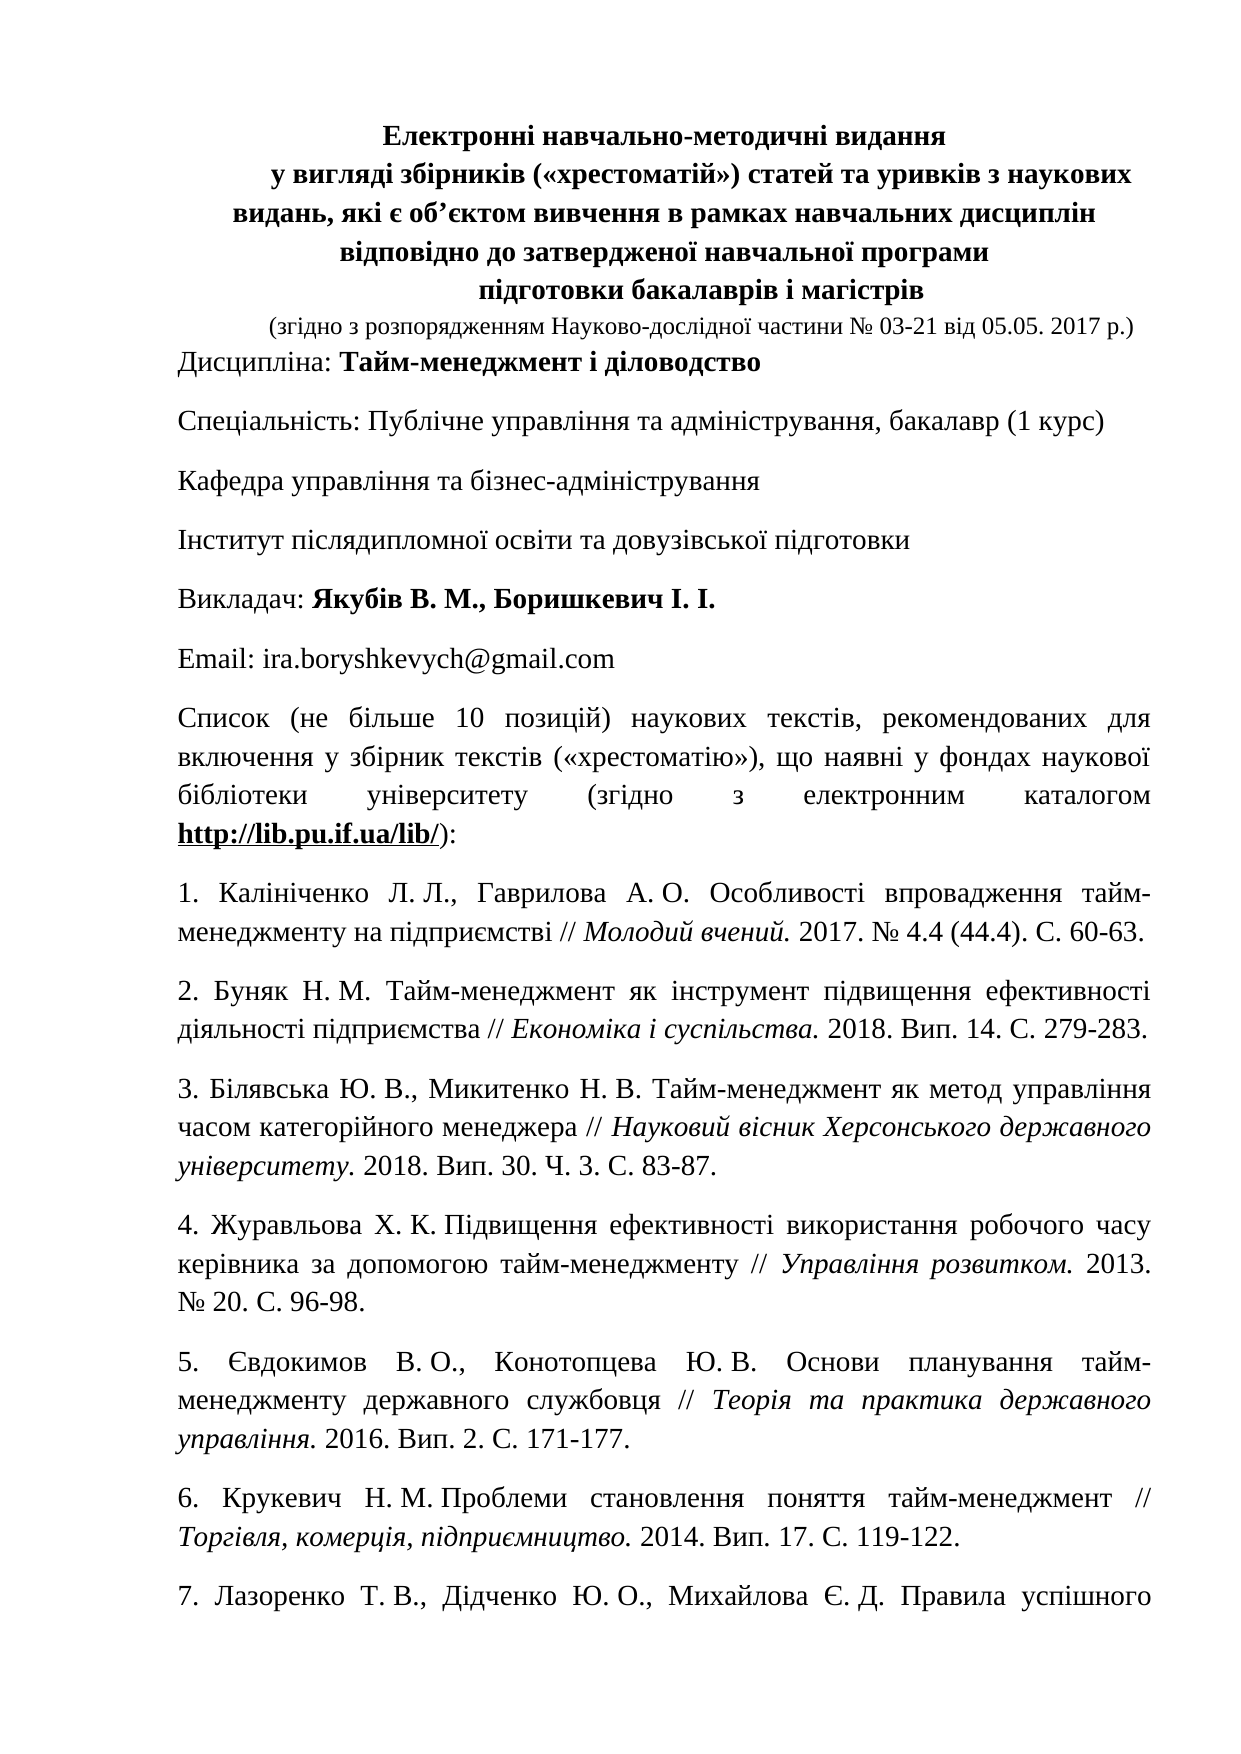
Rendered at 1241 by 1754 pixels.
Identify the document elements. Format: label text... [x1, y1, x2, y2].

text Кафедра управління та бізнес-адміністрування [177, 463, 1152, 496]
text Електронні навчально-методичні видання [177, 118, 1152, 152]
text Список (не більше 10 позицій) наукових текстів, рекомендованих для включення у збірник текстів («хрестоматію»), що наявні у фондах наукової бібліотеки університету (згідно з електронним каталогом http://lib.pu.if.ua/lib/): [177, 700, 1152, 849]
text Спеціальність: Публічне управління та адміністрування, бакалавр (1 курс) [177, 403, 1152, 437]
text у вигляді збірників («хрестоматій») статей та уривків з наукових видань, які є об’єктом вивчення в рамках навчальних дисциплін відповідно до затвердженої навчальної програми [177, 157, 1152, 267]
text 1. Калініченко Л. Л., Гаврилова А. О. Особливості впровадження тайм-менеджменту на підприємстві // Молодий вчений. 2017. № 4.4 (44.4). С. 60-63. [177, 875, 1152, 947]
text Викладач: Якубів В. М., Боришкевич І. І. [177, 581, 1152, 615]
text Email: ira.boryshkevych@gmail.com [177, 641, 1152, 674]
text підготовки бакалаврів і магістрів [177, 272, 1152, 306]
text 5. Євдокимов В. О., Конотопцева Ю. В. Основи планування тайм-менеджменту державного службовця // Теорія та практика державного управління. 2016. Вип. 2. С. 171-177. [177, 1344, 1152, 1454]
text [177, 1578, 1152, 1612]
text (згідно з розпорядженням Науково-дослідної частини № 03-21 від 05.05. 2017 р.) [177, 311, 1152, 339]
text Дисципліна: Тайм-менеджмент і діловодство [177, 344, 1152, 377]
text 4. Журавльова Х. К. Підвищення ефективності використання робочого часу керівника за допомогою тайм-менеджменту // Управління розвитком. 2013. № 20. С. 96-98. [177, 1207, 1152, 1318]
text Інститут післядипломної освіти та довузівської підготовки [177, 522, 1152, 556]
text 2. Буняк Н. М. Тайм-менеджмент як інструмент підвищення ефективності діяльності підприємства // Економіка і суспільства. 2018. Вип. 14. С. 279-283. [177, 973, 1152, 1045]
text 6. Крукевич Н. М. Проблеми становлення поняття тайм-менеджмент // Торгівля, комерція, підприємництво. 2014. Вип. 17. С. 119-122. [177, 1480, 1152, 1552]
text 3. Білявська Ю. В., Микитенко Н. В. Тайм-менеджмент як метод управління часом категорійного менеджера // Науковий вісник Херсонського державного університету. 2018. Вип. 30. Ч. 3. С. 83-87. [177, 1071, 1152, 1182]
